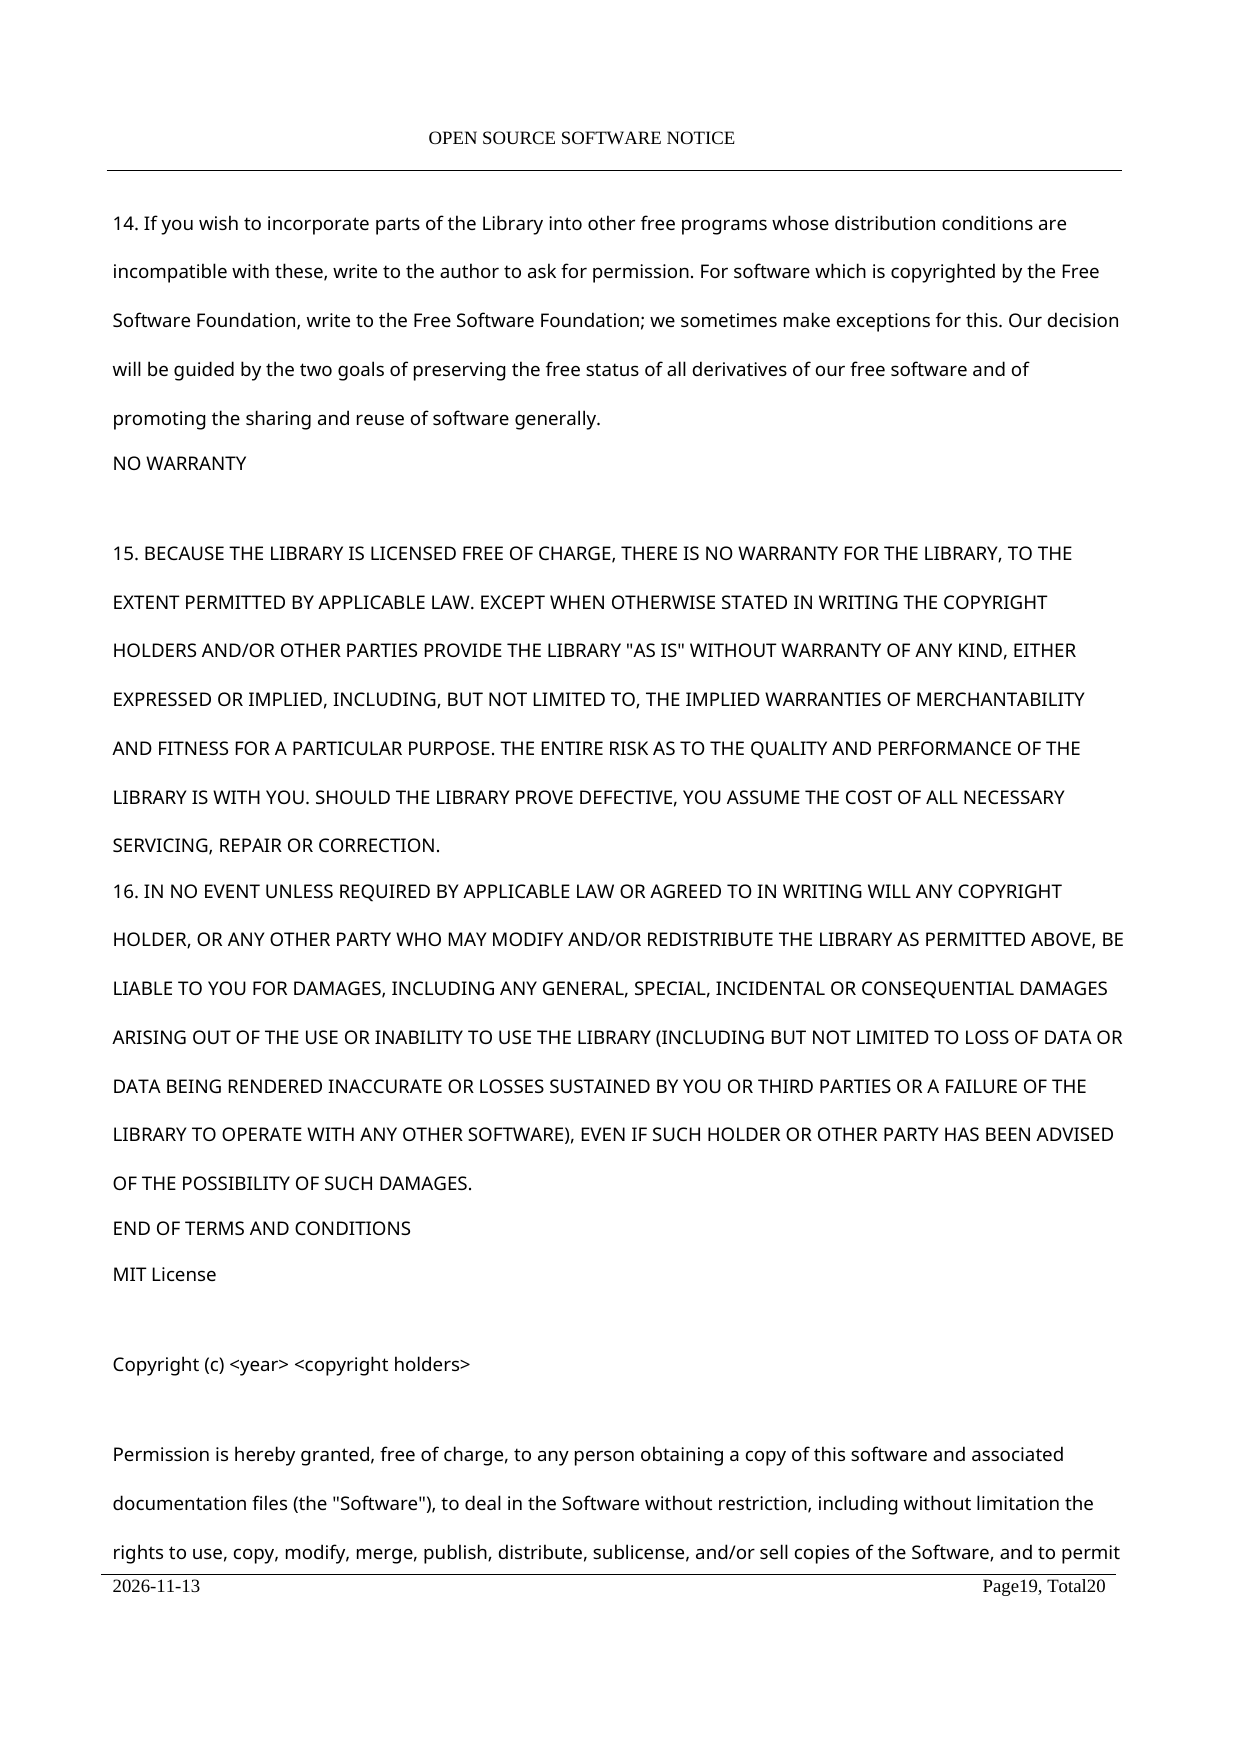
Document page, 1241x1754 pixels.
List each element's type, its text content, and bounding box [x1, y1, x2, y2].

text 14. If you wish to incorporate parts of the Library into other free programs whose distribution conditions are incompatible with these, write to the author to ask for permission. For software which is copyrighted by the Free Software Foundation, write to the Free Software Foundation; we sometimes make exceptions for this. Our decision will be guided by the two goals of preserving the free status of all derivatives of our free software and of promoting the sharing and reuse of software generally. [112, 206, 1128, 434]
text Copyright (c) <year> <copyright holders> [112, 1348, 1128, 1380]
text END OF TERMS AND CONDITIONS [112, 1212, 1128, 1245]
text 16. IN NO EVENT UNLESS REQUIRED BY APPLICABLE LAW OR AGREED TO IN WRITING WILL ANY COPYRIGHT HOLDER, OR ANY OTHER PARTY WHO MAY MODIFY AND/OR REDISTRIBUTE THE LIBRARY AS PERMITTED ABOVE, BE LIABLE TO YOU FOR DAMAGES, INCLUDING ANY GENERAL, SPECIAL, INCIDENTAL OR CONSEQUENTIAL DAMAGES ARISING OUT OF THE USE OR INABILITY TO USE THE LIBRARY (INCLUDING BUT NOT LIMITED TO LOSS OF DATA OR DATA BEING RENDERED INACCURATE OR LOSSES SUSTAINED BY YOU OR THIRD PARTIES OR A FAILURE OF THE LIBRARY TO OPERATE WITH ANY OTHER SOFTWARE), EVEN IF SUCH HOLDER OR OTHER PARTY HAS BEEN ADVISED OF THE POSSIBILITY OF SUCH DAMAGES. [112, 874, 1128, 1199]
text 15. BECAUSE THE LIBRARY IS LICENSED FREE OF CHARGE, THERE IS NO WARRANTY FOR THE LIBRARY, TO THE EXTENT PERMITTED BY APPLICABLE LAW. EXCEPT WHEN OTHERWISE STATED IN WRITING THE COPYRIGHT HOLDERS AND/OR OTHER PARTIES PROVIDE THE LIBRARY "AS IS" WITHOUT WARRANTY OF ANY KIND, EITHER EXPRESSED OR IMPLIED, INCLUDING, BUT NOT LIMITED TO, THE IMPLIED WARRANTIES OF MERCHANTABILITY AND FITNESS FOR A PARTICULAR PURPOSE. THE ENTIRE RISK AS TO THE QUALITY AND PERFORMANCE OF THE LIBRARY IS WITH YOU. SHOULD THE LIBRARY PROVE DEFECTIVE, YOU ASSUME THE COST OF ALL NECESSARY SERVICING, REPAIR OR CORRECTION. [112, 537, 1128, 862]
text MIT License [112, 1257, 1128, 1290]
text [112, 1438, 1128, 1568]
text NO WARRANTY [112, 447, 1128, 479]
